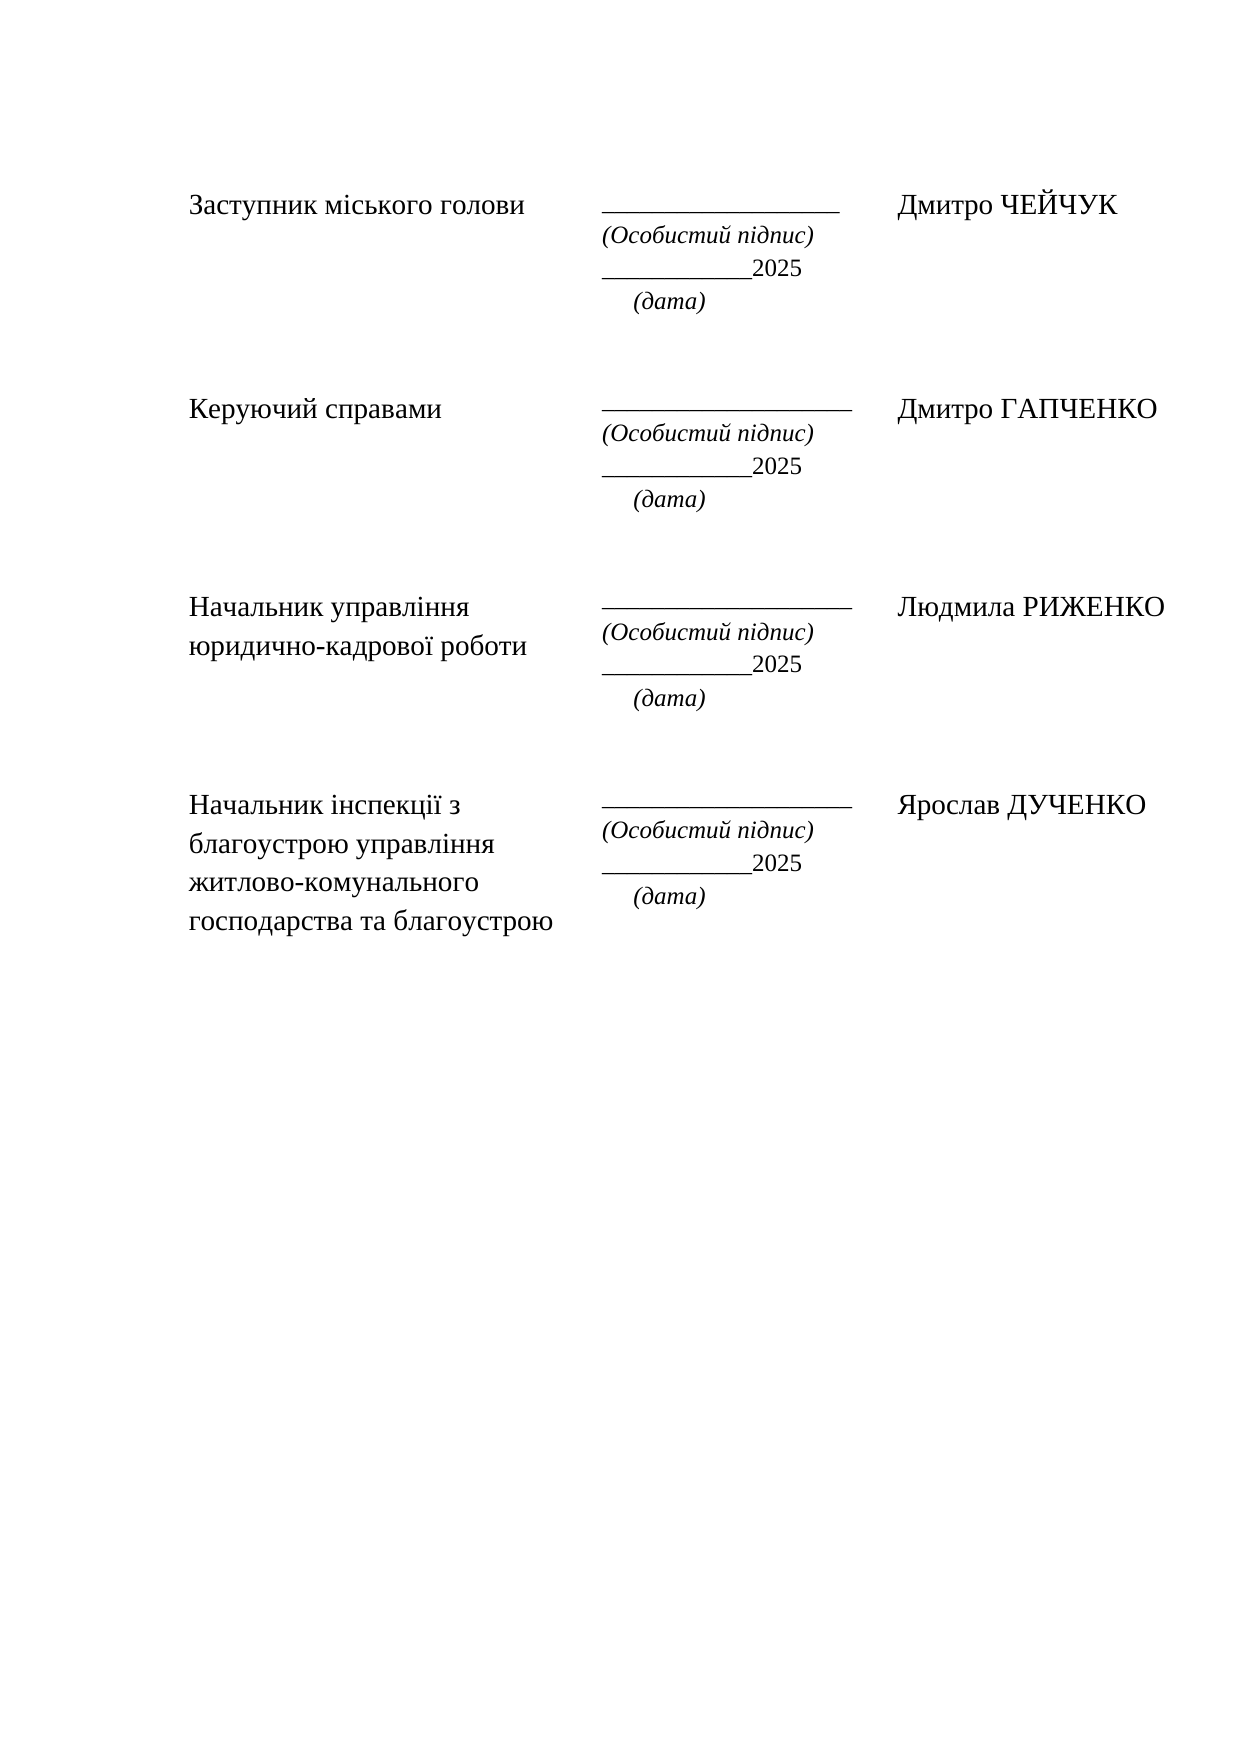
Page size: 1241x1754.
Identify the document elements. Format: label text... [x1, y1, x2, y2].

table_header Заступник міського голови [177, 187, 591, 352]
table_cell ____________________ (Особистий підпис) ____________2025 (дата) [591, 551, 886, 749]
table_header Дмитро ЧЕЙЧУК [886, 187, 1181, 352]
table_cell Дмитро ГАПЧЕНКО [886, 353, 1181, 551]
table_cell ____________________ (Особистий підпис) ____________2025 (дата) [591, 749, 886, 947]
table_cell Ярослав ДУЧЕНКО [886, 749, 1181, 947]
table_cell Людмила РИЖЕНКО [886, 551, 1181, 749]
table_header ___________________ (Особистий підпис) ____________2025 (дата) [591, 187, 886, 352]
table_cell Начальник управління юридично-кадрової роботи [177, 551, 591, 749]
table_cell ____________________ (Особистий підпис) ____________2025 (дата) [591, 353, 886, 551]
table_cell Начальник інспекції з благоустрою управління житлово-комунального господарства та благоустрою [177, 749, 591, 947]
table_cell Керуючий справами [177, 353, 591, 551]
